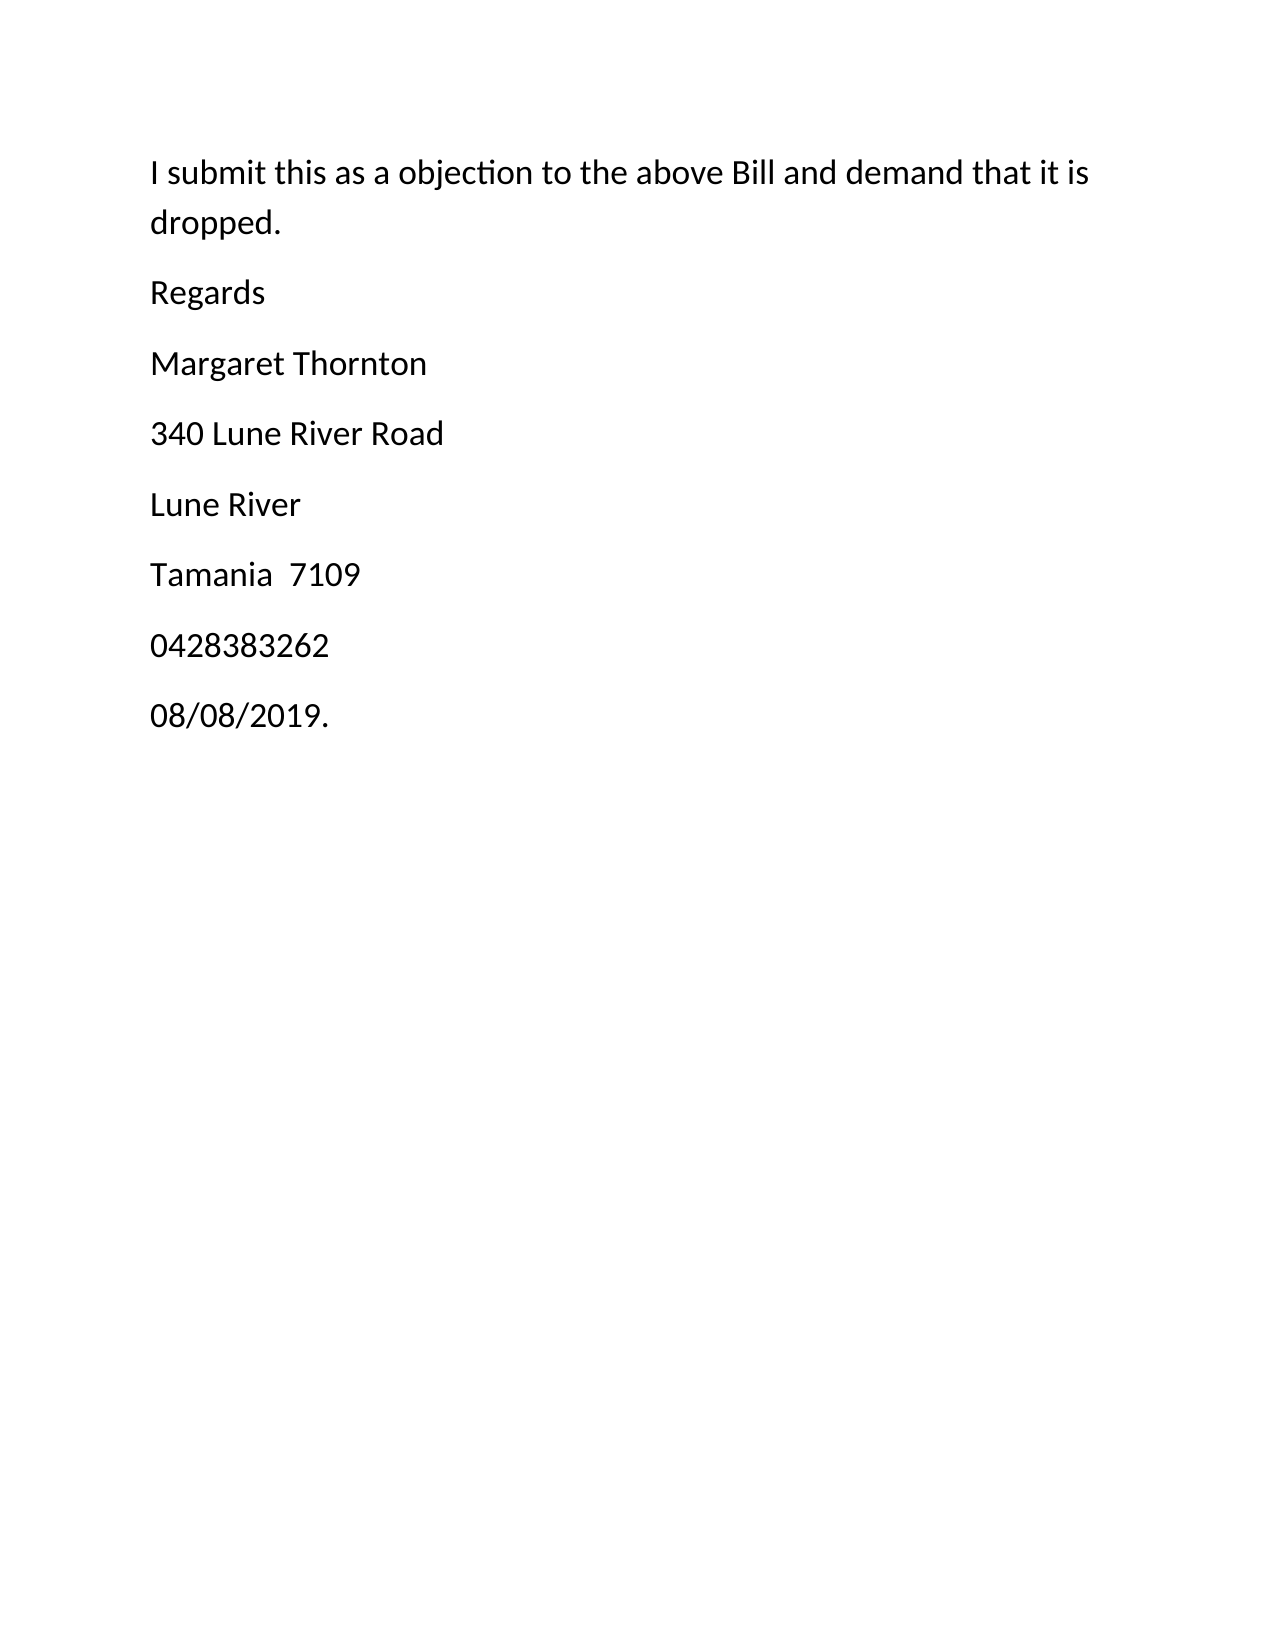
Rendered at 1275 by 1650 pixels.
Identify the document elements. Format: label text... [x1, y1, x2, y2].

text I submit this as a objection to the above Bill and demand that it is dropped. [150, 150, 1125, 243]
text Tamania 7109 [150, 552, 1125, 596]
text Margaret Thornton [150, 341, 1125, 384]
text Regards [150, 270, 1125, 313]
text 340 Lune River Road [150, 411, 1125, 454]
text 0428383262 [150, 623, 1125, 666]
text Lune River [150, 482, 1125, 525]
text 08/08/2019. [150, 693, 1125, 737]
